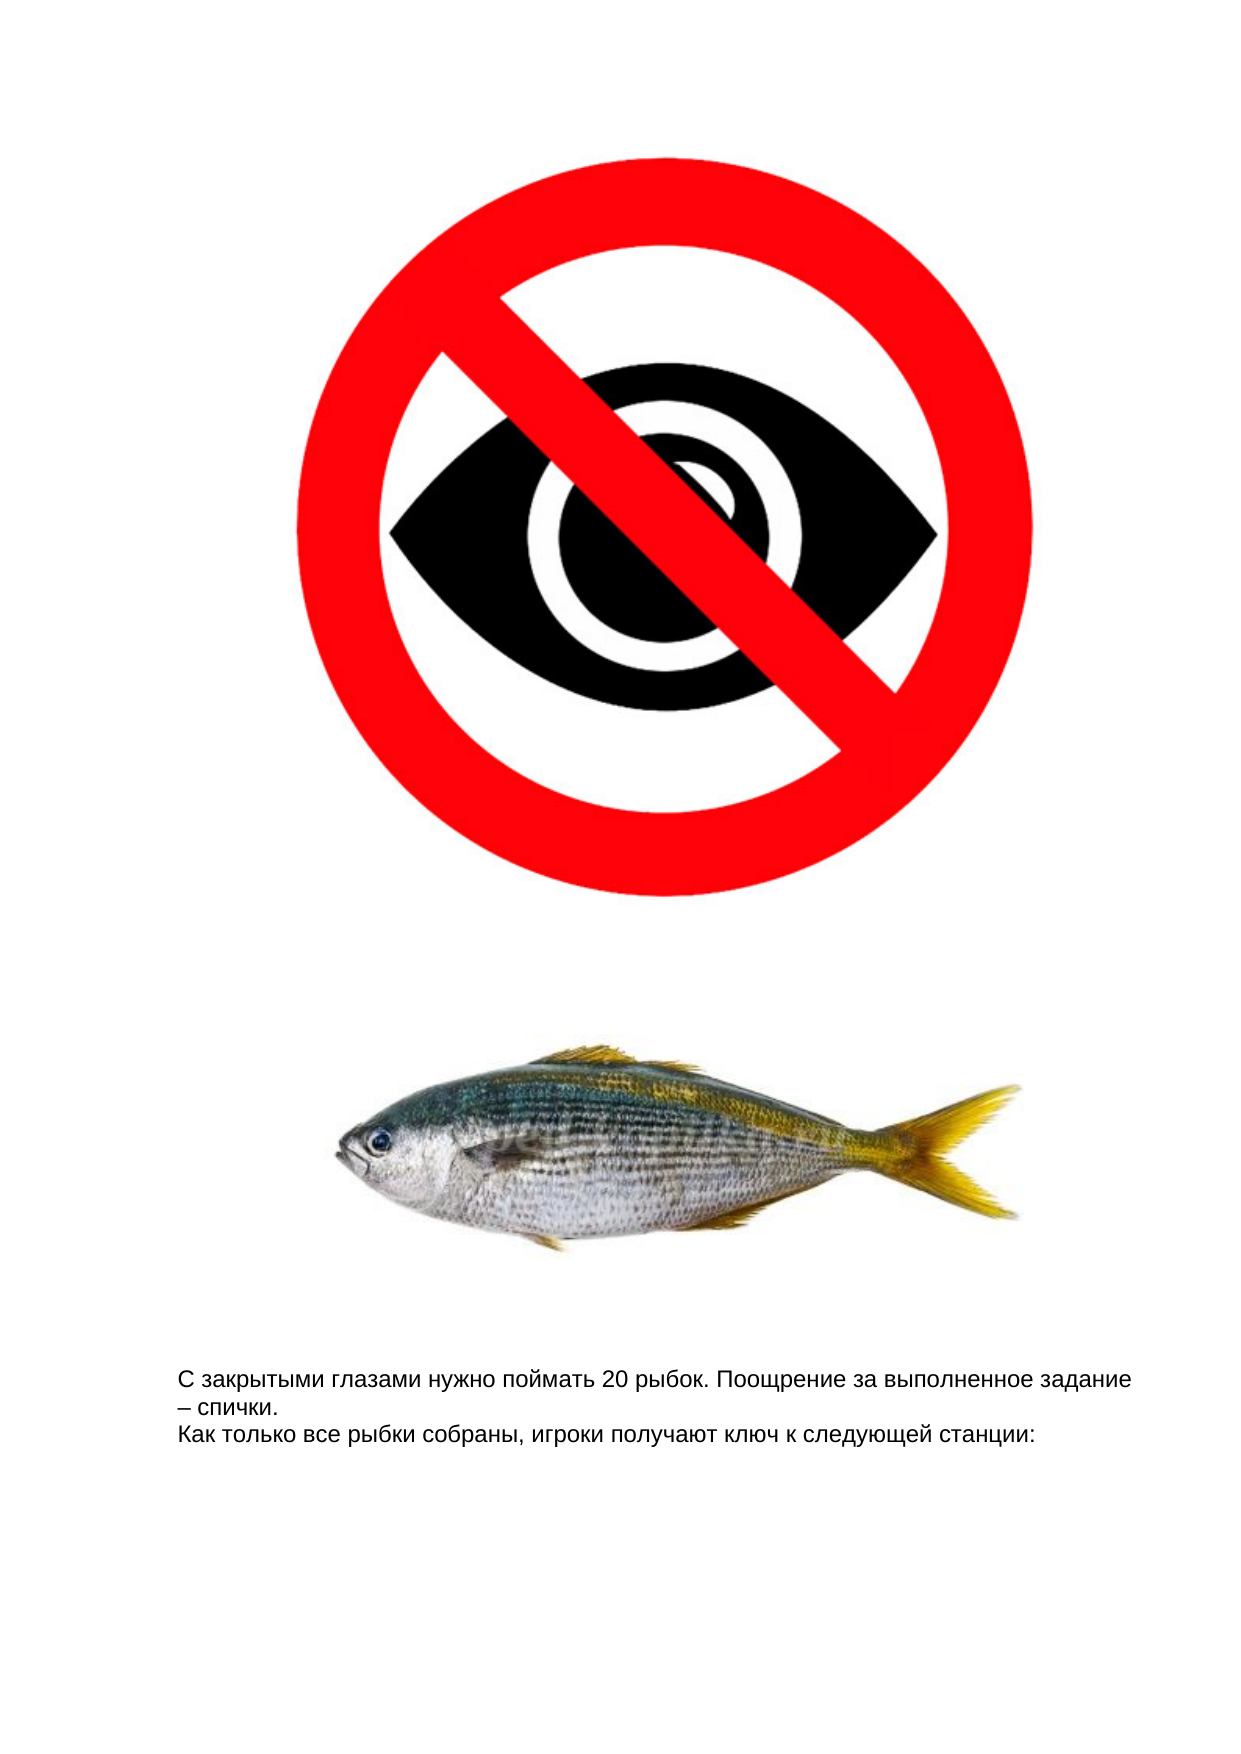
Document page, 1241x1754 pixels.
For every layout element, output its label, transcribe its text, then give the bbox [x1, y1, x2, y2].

text С закрытыми глазами нужно поймать 20 рыбок. Поощрение за выполненное задание – спички. Как только все рыбки собраны, игроки получают ключ к следующей станции: [177, 1338, 1152, 1448]
picture [255, 118, 1074, 1338]
